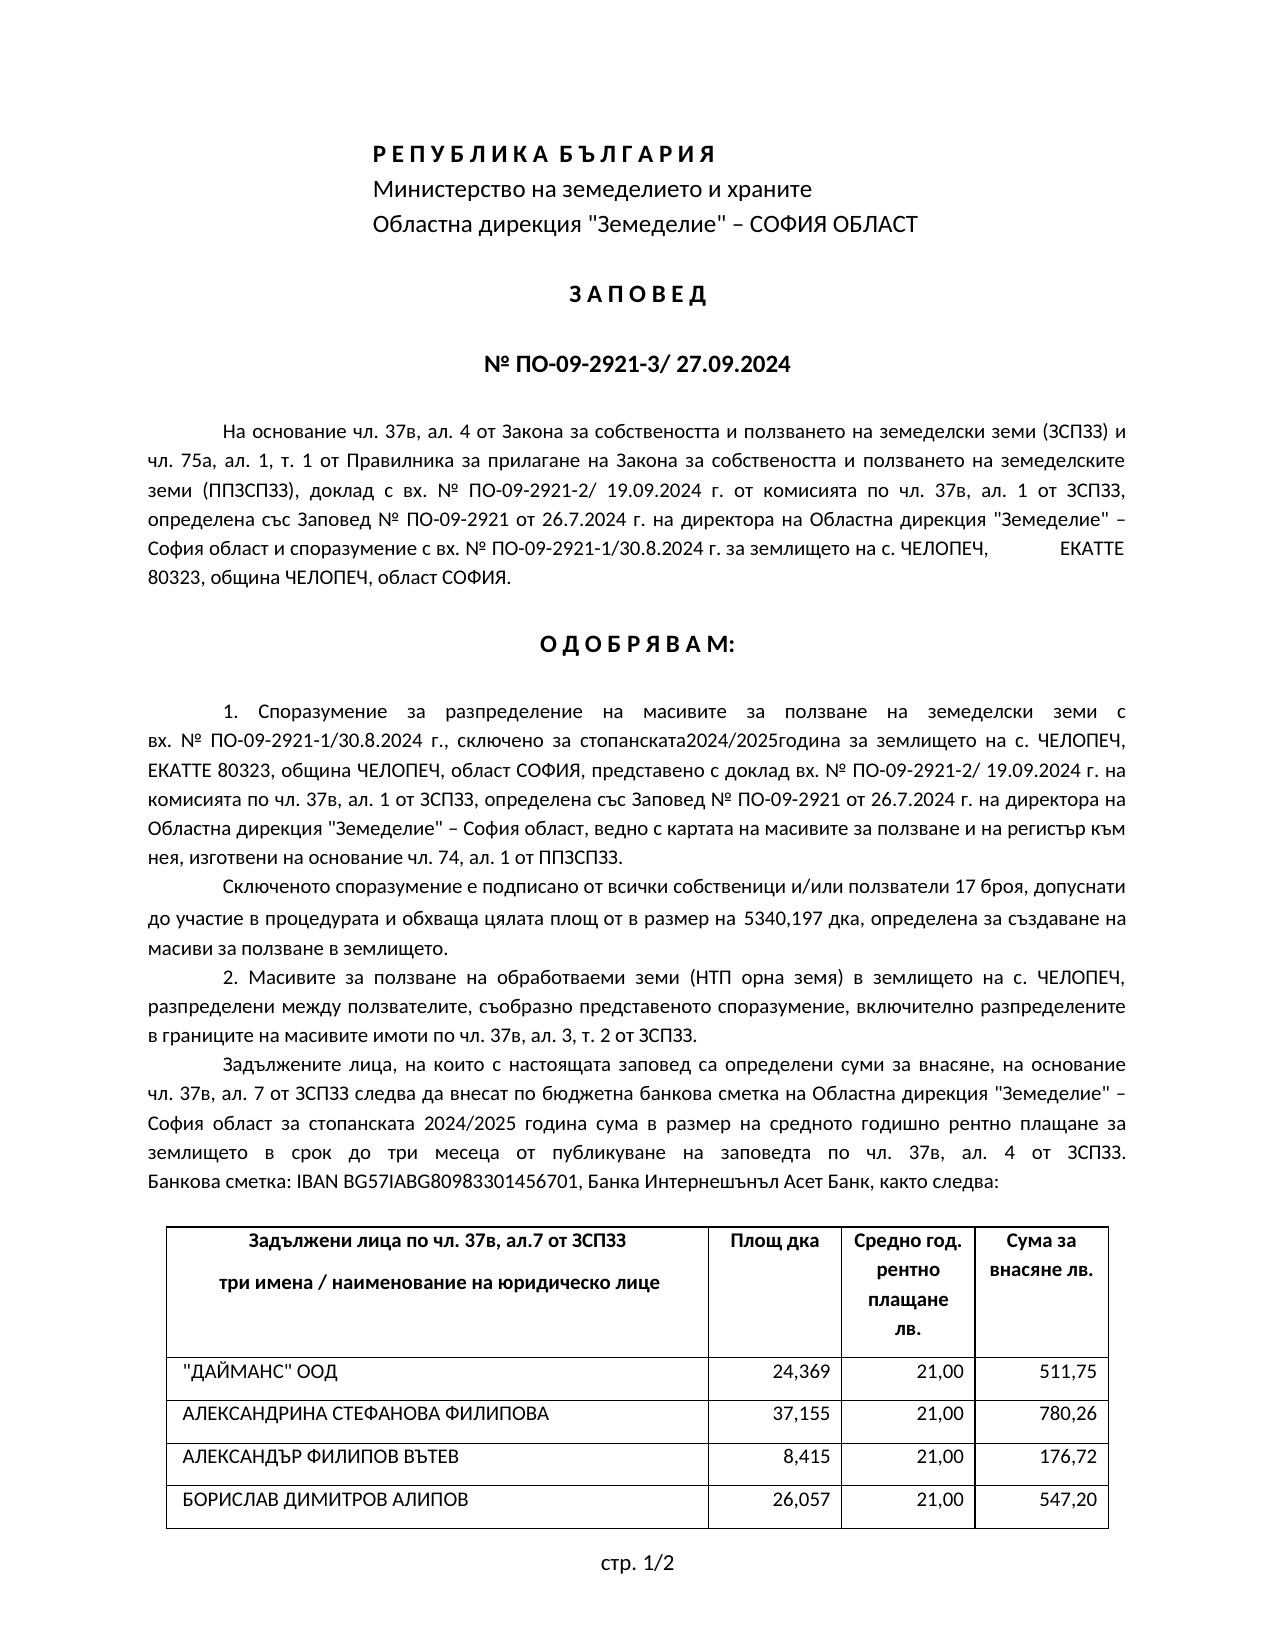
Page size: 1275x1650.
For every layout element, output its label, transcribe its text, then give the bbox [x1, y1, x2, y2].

table_header Площ дка [709, 1228, 841, 1357]
table_cell 176,72 [976, 1444, 1108, 1485]
table_cell АЛЕКСАНДРИНА СТЕФАНОВА ФИЛИПОВА [167, 1401, 708, 1442]
table_header Задължени лица по чл. 37в, ал.7 от ЗСПЗЗ три имена / наименование на юридическо лице [167, 1228, 708, 1357]
table_cell 21,00 [842, 1358, 974, 1399]
table_cell 21,00 [842, 1444, 974, 1485]
table_header Сума за внасяне лв. [976, 1228, 1108, 1357]
text Задължените лица, на които с настоящата заповед са определени суми за внасяне, на основание чл. 37в, ал. 7 от ЗСПЗЗ следва да внесат по бюджетна банкова сметка на Областна дирекция "Земеделие" – София област за стопанската 2024/2025 година сума в размер на средното годишно рентно плащане за землището в срок до три месеца от публикуване на заповедта по чл. 37в, ал. 4 от ЗСПЗЗ. Банкова сметка: IBAN BG57IABG80983301456701, Банка Интернешънъл Асет Банк, както следва: [148, 1051, 1127, 1193]
text На основание чл. 37в, ал. 4 от Закона за собствеността и ползването на земеделски земи (ЗСПЗЗ) и чл. 75а, ал. 1, т. 1 от Правилника за прилагане на Закона за собствеността и ползването на земеделските земи (ППЗСПЗЗ), доклад с вх. № ПО-09-2921-2/ 19.09.2024 г. от комисията по чл. 37в, ал. 1 от ЗСПЗЗ, определена със Заповед № ПО-09-2921 от 26.7.2024 г. на директора на Областна дирекция "Земеделие" – София област и споразумение с вх. № ПО-09-2921-1/30.8.2024 г. за землището на с. ЧЕЛОПЕЧ, ЕКАТТЕ 80323, община ЧЕЛОПЕЧ, област СОФИЯ. [148, 418, 1127, 590]
table_cell 24,369 [709, 1358, 841, 1399]
text Р Е П У Б Л И К А Б Ъ Л Г А Р И Я [148, 138, 1127, 169]
text 2. Масивите за ползване на обработваеми земи (НТП орна земя) в землището на с. ЧЕЛОПЕЧ, разпределени между ползвателите, съобразно представеното споразумение, включително разпределените в границите на масивите имоти по чл. 37в, ал. 3, т. 2 от ЗСПЗЗ. [148, 964, 1127, 1048]
table_cell 8,415 [709, 1444, 841, 1485]
table_cell 547,20 [976, 1486, 1108, 1528]
table_cell БОРИСЛАВ ДИМИТРОВ АЛИПОВ [167, 1486, 708, 1528]
table_header Средно год. рентно плащане лв. [842, 1228, 974, 1357]
text № ПО-09-2921-3/ 27.09.2024 [148, 348, 1127, 379]
text О Д О Б Р Я В А М: [148, 628, 1127, 659]
text Министерство на земеделието и храните [148, 173, 1127, 204]
table_cell "ДАЙМАНС" ООД [167, 1358, 708, 1399]
text Областна дирекция "Земеделие" – СОФИЯ ОБЛАСТ [148, 208, 1127, 239]
table_cell АЛЕКСАНДЪР ФИЛИПОВ ВЪТЕВ [167, 1444, 708, 1485]
table_cell 26,057 [709, 1486, 841, 1528]
text Сключеното споразумение е подписано от всички собственици и/или ползватели 17 броя, допуснати до участие в процедурата и обхваща цялата площ от в размер на 5340,197 дка, определена за създаване на масиви за ползване в землището. [148, 873, 1127, 960]
table_cell 21,00 [842, 1401, 974, 1442]
text З А П О В Е Д [148, 278, 1127, 309]
table_cell 21,00 [842, 1486, 974, 1528]
text 1. Споразумение за разпределение на масивите за ползване на земеделски земи с вх. № ПО-09-2921-1/30.8.2024 г., сключено за стопанската2024/2025година за землището на с. ЧЕЛОПЕЧ, ЕКАТТЕ 80323, община ЧЕЛОПЕЧ, област СОФИЯ, представено с доклад вх. № ПО-09-2921-2/ 19.09.2024 г. на комисията по чл. 37в, ал. 1 от ЗСПЗЗ, определена със Заповед № ПО-09-2921 от 26.7.2024 г. на директора на Областна дирекция "Земеделие" – София област, ведно с картата на масивите за ползване и на регистър към нея, изготвени на основание чл. 74, ал. 1 от ППЗСПЗЗ. [148, 698, 1127, 870]
table_cell 37,155 [709, 1401, 841, 1442]
table_cell 511,75 [976, 1358, 1108, 1399]
table_cell 780,26 [976, 1401, 1108, 1442]
